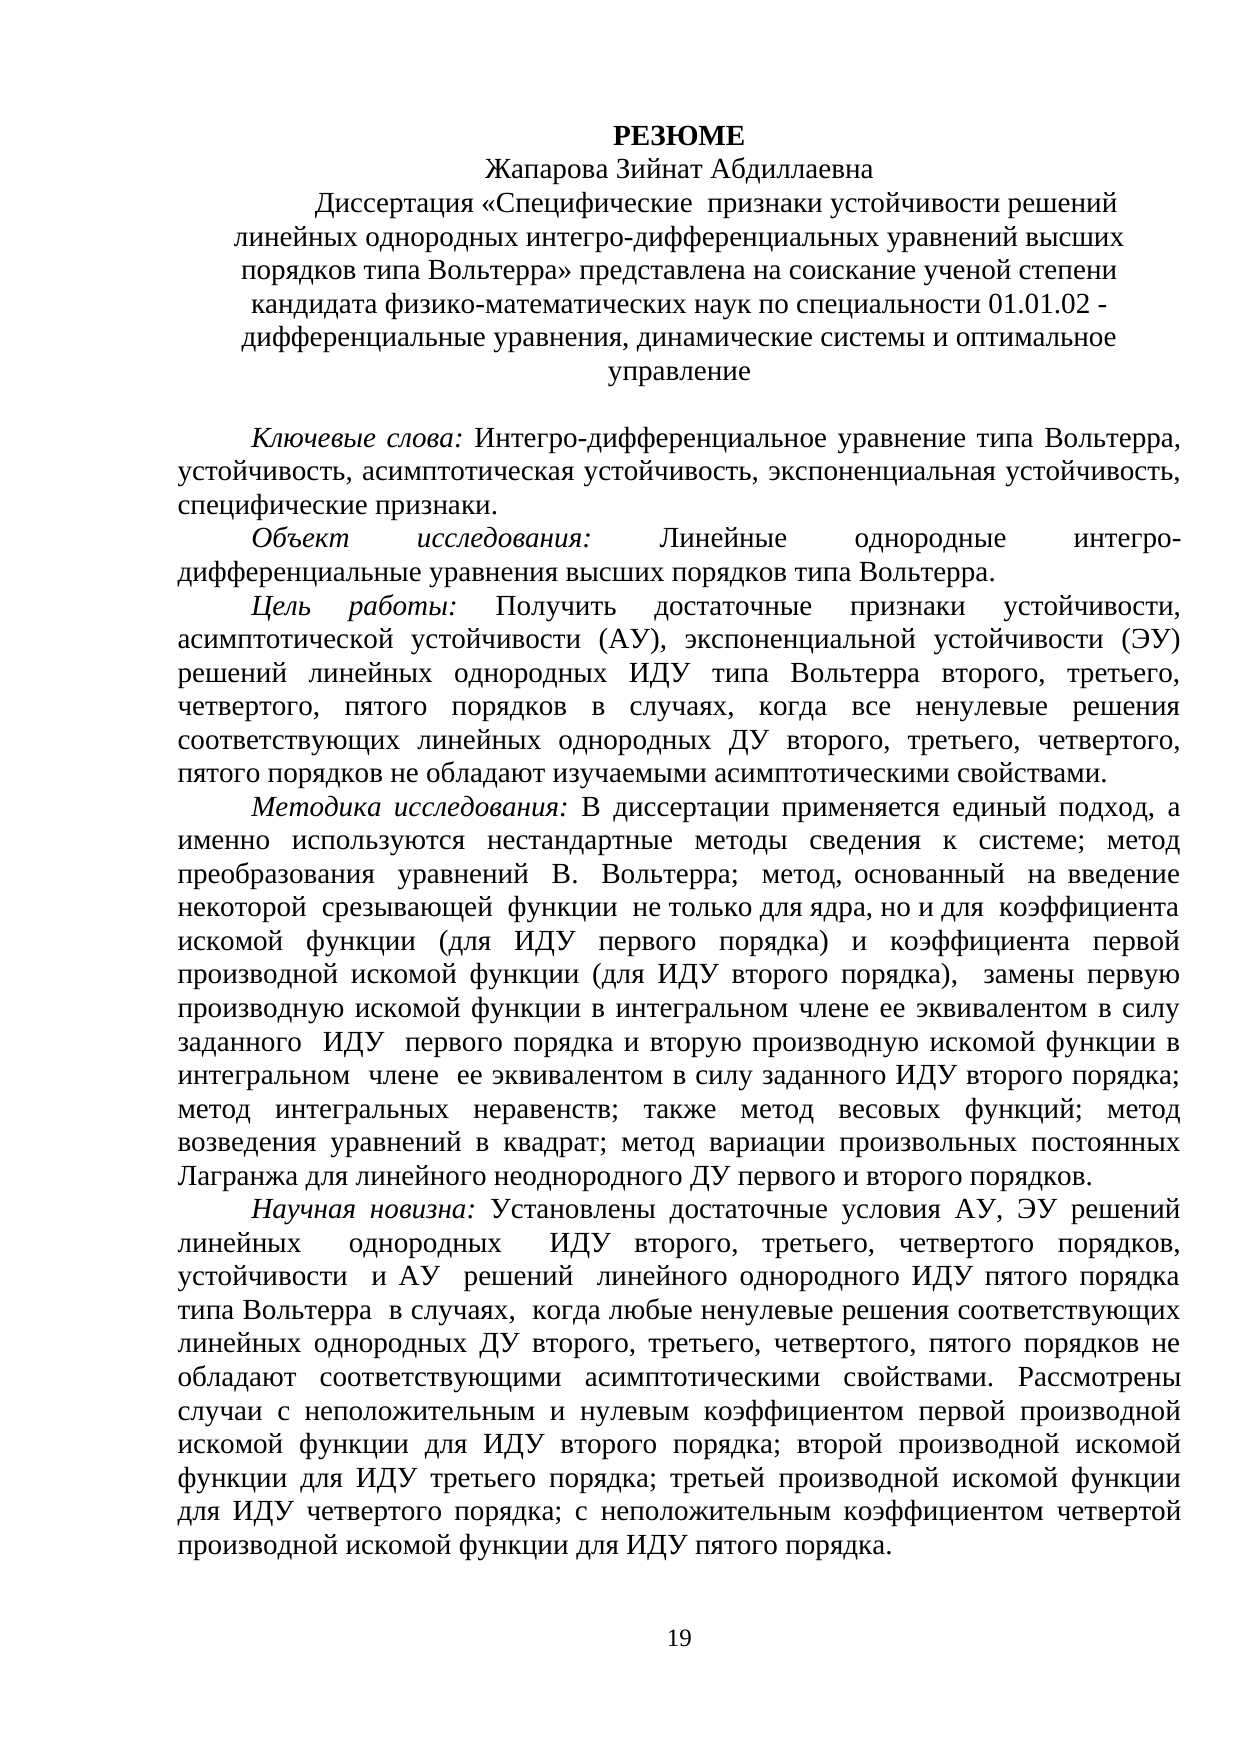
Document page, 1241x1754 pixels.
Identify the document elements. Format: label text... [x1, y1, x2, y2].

text Ключевые слова: Интегро-дифференциальное уравнение типа Вольтерра, устойчивость, асимптотическая устойчивость, экспоненциальная устойчивость, специфические признаки. [177, 420, 1181, 521]
text Жапарова Зийнат Абдиллаевна [177, 152, 1181, 185]
text Диссертация «Специфические признаки устойчивости решений линейных однородных интегро-дифференциальных уравнений высших порядков типа Вольтерра» представлена на соискание ученой степени кандидата физико-математических наук по специальности 01.01.02 - дифференциальные уравнения, динамические системы и оптимальное управление [177, 185, 1181, 386]
text Цель работы: Получить достаточные признаки устойчивости, асимптотической устойчивости (АУ), экспоненциальной устойчивости (ЭУ) решений линейных однородных ИДУ типа Вольтерра второго, третьего, четвертого, пятого порядков в случаях, когда все ненулевые решения соответствующих линейных однородных ДУ второго, третьего, четвертого, пятого порядков не обладают изучаемыми асимптотическими свойствами. [177, 588, 1181, 789]
text Методика исследования: В диссертации применяется единый подход, а именно используются нестандартные методы сведения к системе; метод преобразования уравнений В. Вольтерра; метод, основанный на введение некоторой срезывающей функции не только для ядра, но и для коэффициента искомой функции (для ИДУ первого порядка) и коэффициента первой производной искомой функции (для ИДУ второго порядка), замены первую производную искомой функции в интегральном члене ее эквивалентом в силу заданного ИДУ первого порядка и вторую производную искомой функции в интегральном члене ее эквивалентом в силу заданного ИДУ второго порядка; метод интегральных неравенств; также метод весовых функций; метод возведения уравнений в квадрат; метод вариации произвольных постоянных Лагранжа для линейного неоднородного ДУ первого и второго порядков. [177, 789, 1181, 1191]
text Объект исследования: Линейные однородные интегро-дифференциальные уравнения высших порядков типа Вольтерра. [177, 521, 1181, 588]
text Научная новизна: Установлены достаточные условия АУ, ЭУ решений линейных однородных ИДУ второго, третьего, четвертого порядков, устойчивости и АУ решений линейного однородного ИДУ пятого порядка типа Вольтерра в случаях, когда любые ненулевые решения соответствующих линейных однородных ДУ второго, третьего, четвертого, пятого порядков не обладают соответствующими асимптотическими свойствами. Рассмотрены случаи с неположительным и нулевым коэффициентом первой производной искомой функции для ИДУ второго порядка; второй производной искомой функции для ИДУ третьего порядка; третьей производной искомой функции для ИДУ четвертого порядка; с неположительным коэффициентом четвертой производной искомой функции для ИДУ пятого порядка. [177, 1191, 1181, 1560]
text РЕЗЮМЕ [177, 118, 1181, 152]
